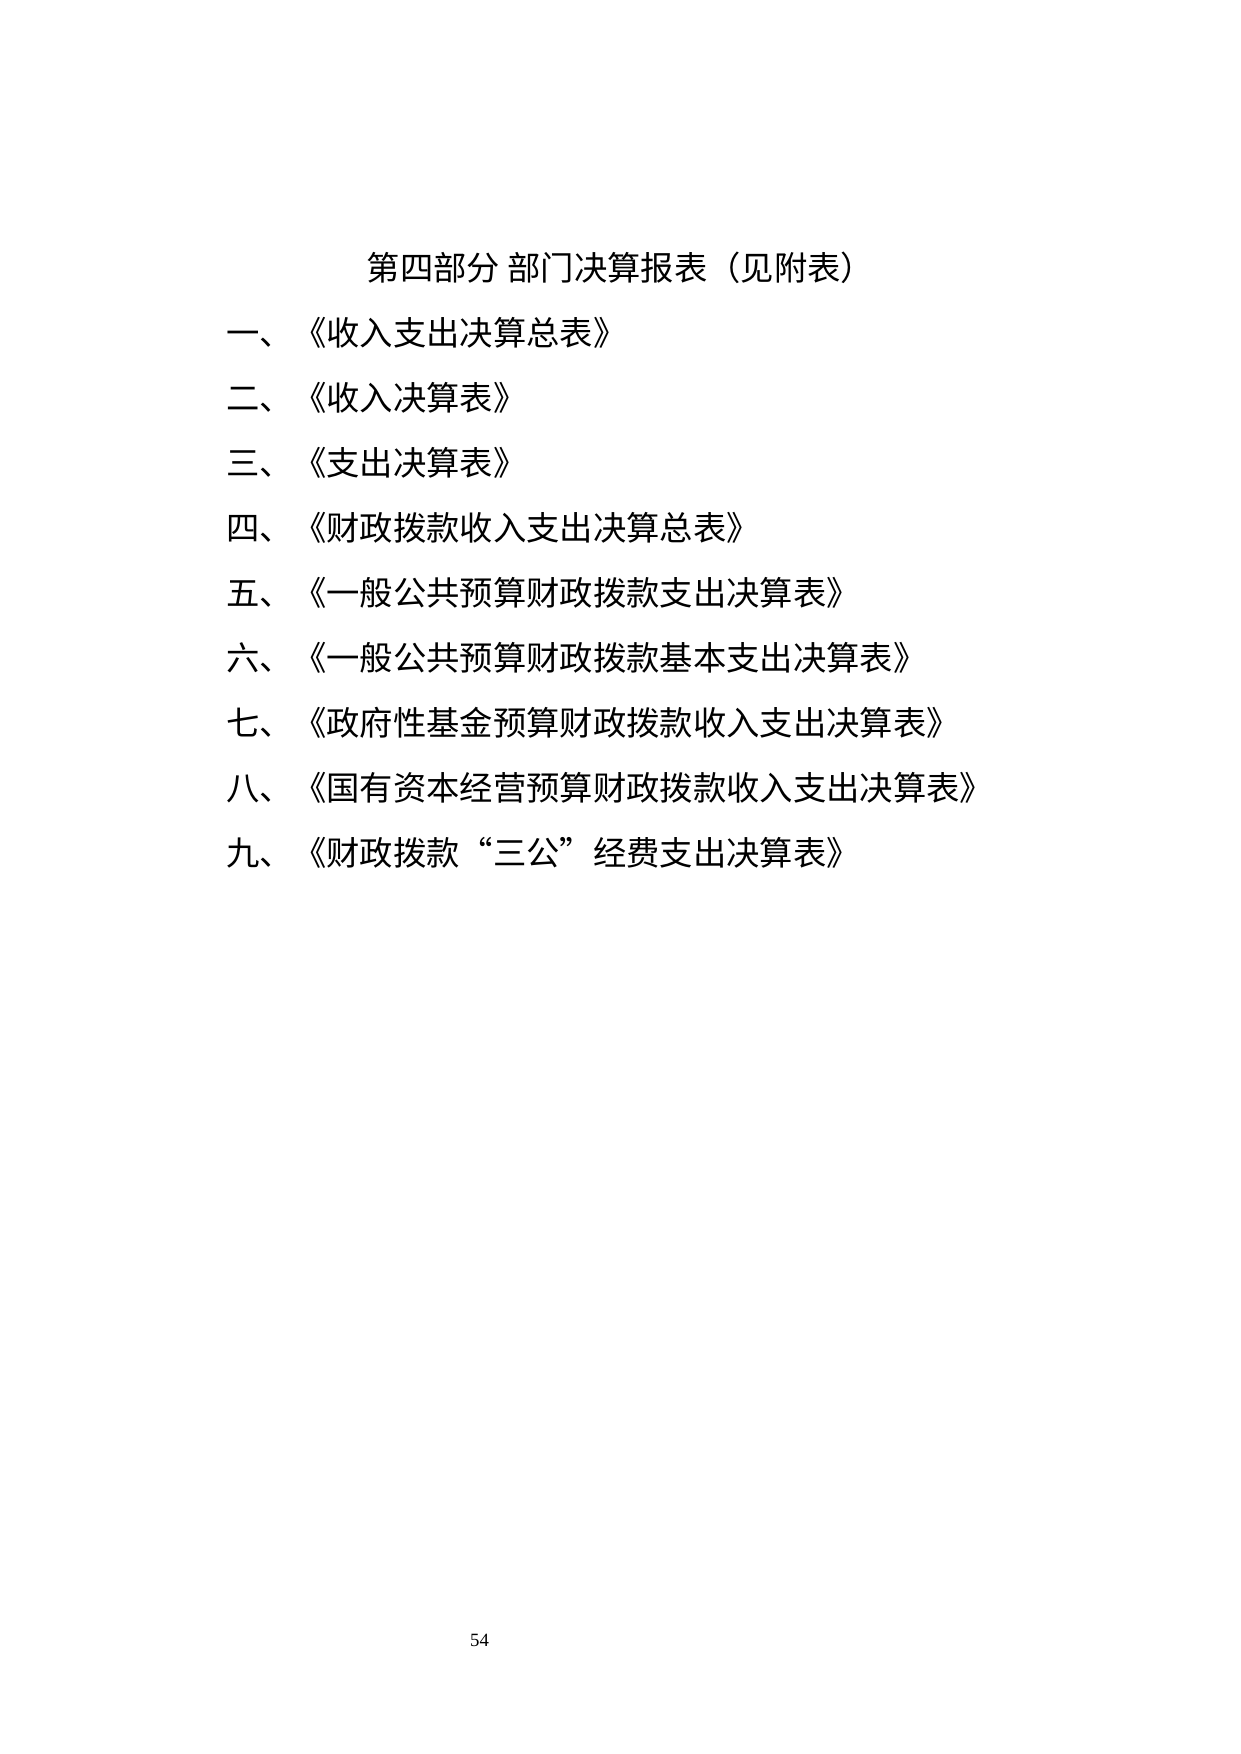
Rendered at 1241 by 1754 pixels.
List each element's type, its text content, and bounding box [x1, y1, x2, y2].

text 六、《一般公共预算财政拨款基本支出决算表》 [159, 623, 1081, 688]
text 八、《国有资本经营预算财政拨款收入支出决算表》 [159, 753, 1081, 818]
text 二、《收入决算表》 [159, 363, 1081, 428]
text 七、《政府性基金预算财政拨款收入支出决算表》 [159, 688, 1081, 753]
text 四、《财政拨款收入支出决算总表》 [159, 493, 1081, 558]
text 第四部分 部门决算报表（见附表） [159, 233, 1081, 298]
text 五、《一般公共预算财政拨款支出决算表》 [159, 558, 1081, 623]
text 九、《财政拨款“三公”经费支出决算表》 [159, 818, 1081, 883]
text 一、《收入支出决算总表》 [159, 298, 1081, 363]
text 三、《支出决算表》 [159, 428, 1081, 493]
